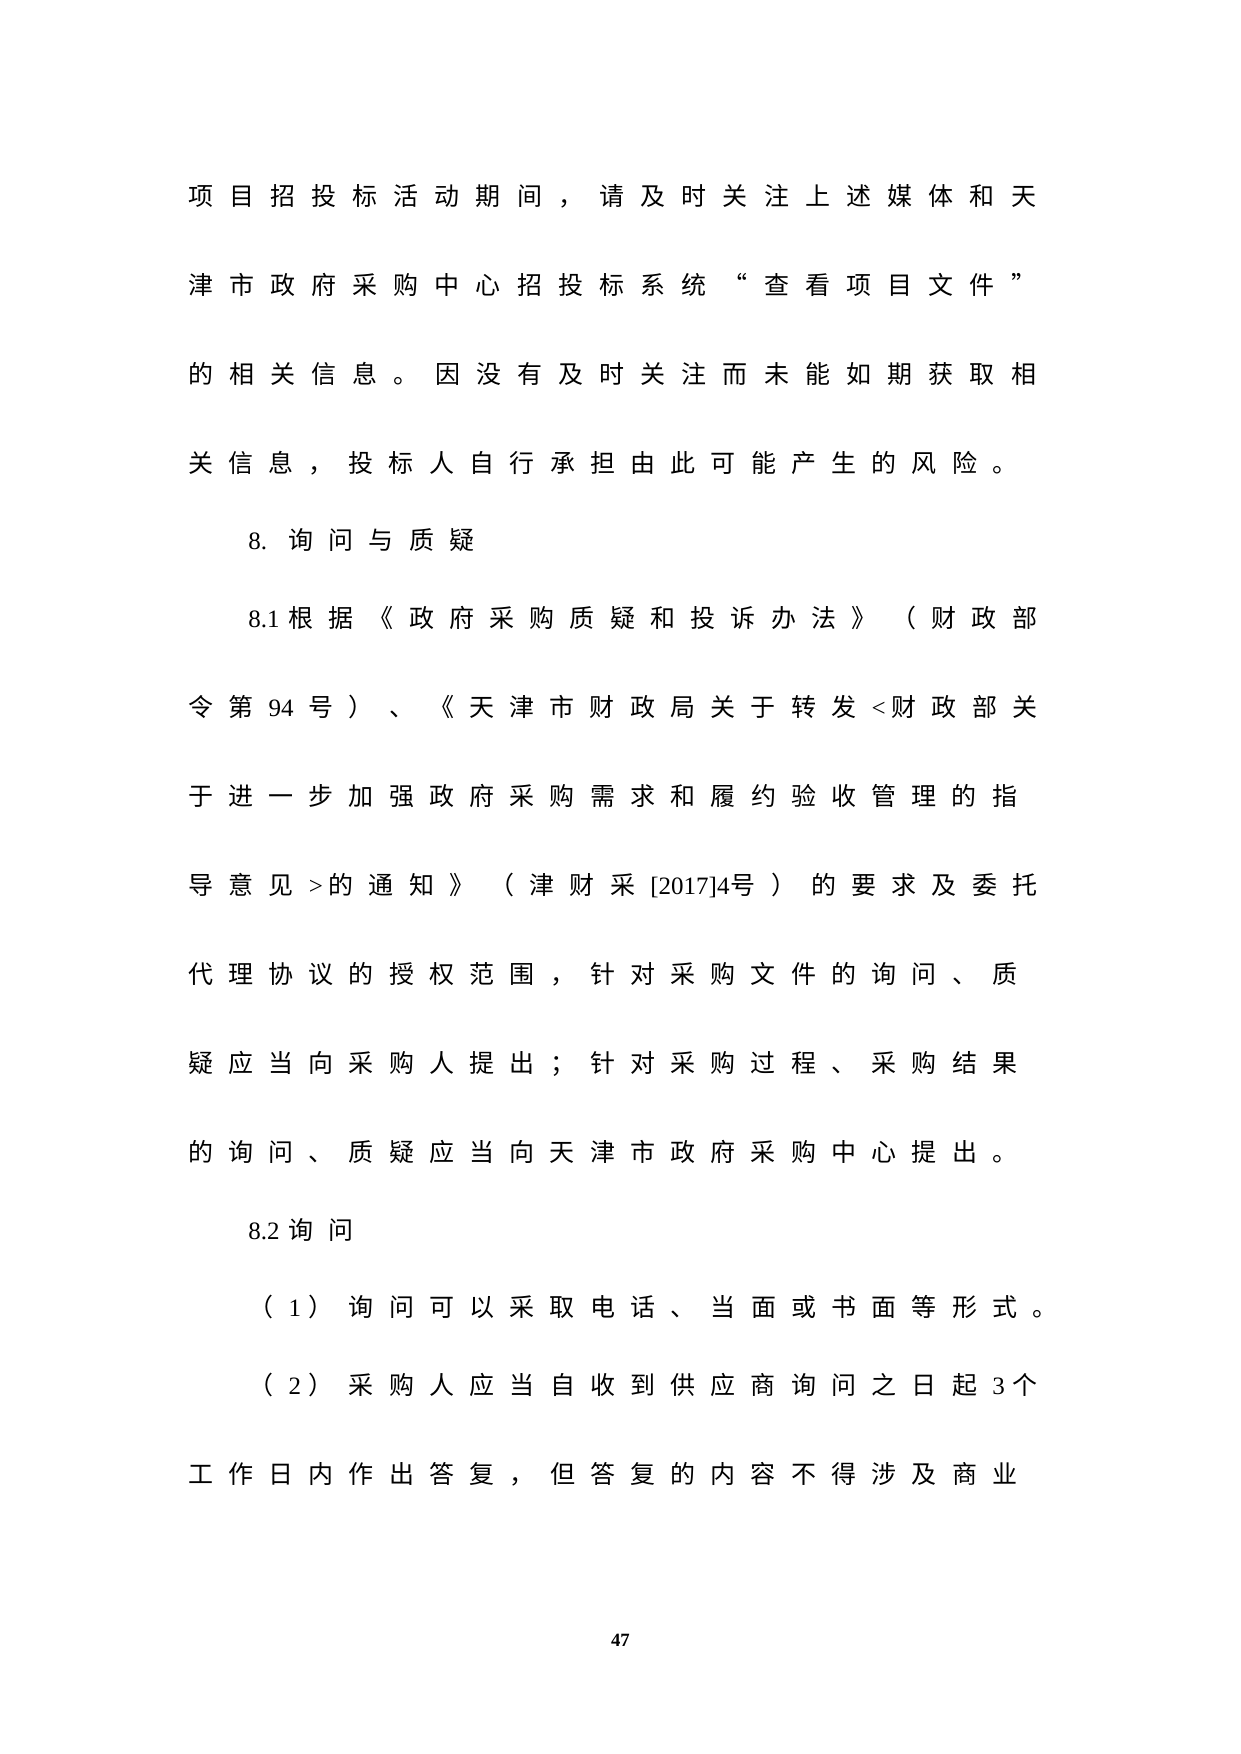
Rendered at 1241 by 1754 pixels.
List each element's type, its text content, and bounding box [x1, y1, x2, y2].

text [188, 164, 1052, 491]
text 8.1 根据《政府采购质疑和投诉办法》（财政部令第94号）、《天津市财政局关于转发<财政部关于进一步加强政府采购需求和履约验收管理的指导意见>的通知》（津财采[2017]4号）的要求及委托代理协议的授权范围，针对采购文件的询问、质疑应当向采购人提出；针对采购过程、采购结果的询问、质疑应当向天津市政府采购中心提出。 [188, 587, 1052, 1180]
text 8. 询问与质疑 [188, 509, 1052, 568]
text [188, 1353, 1052, 1502]
text 8.2 询问 [188, 1198, 1052, 1258]
text （1）询问可以采取电话、当面或书面等形式。 [188, 1276, 1052, 1335]
